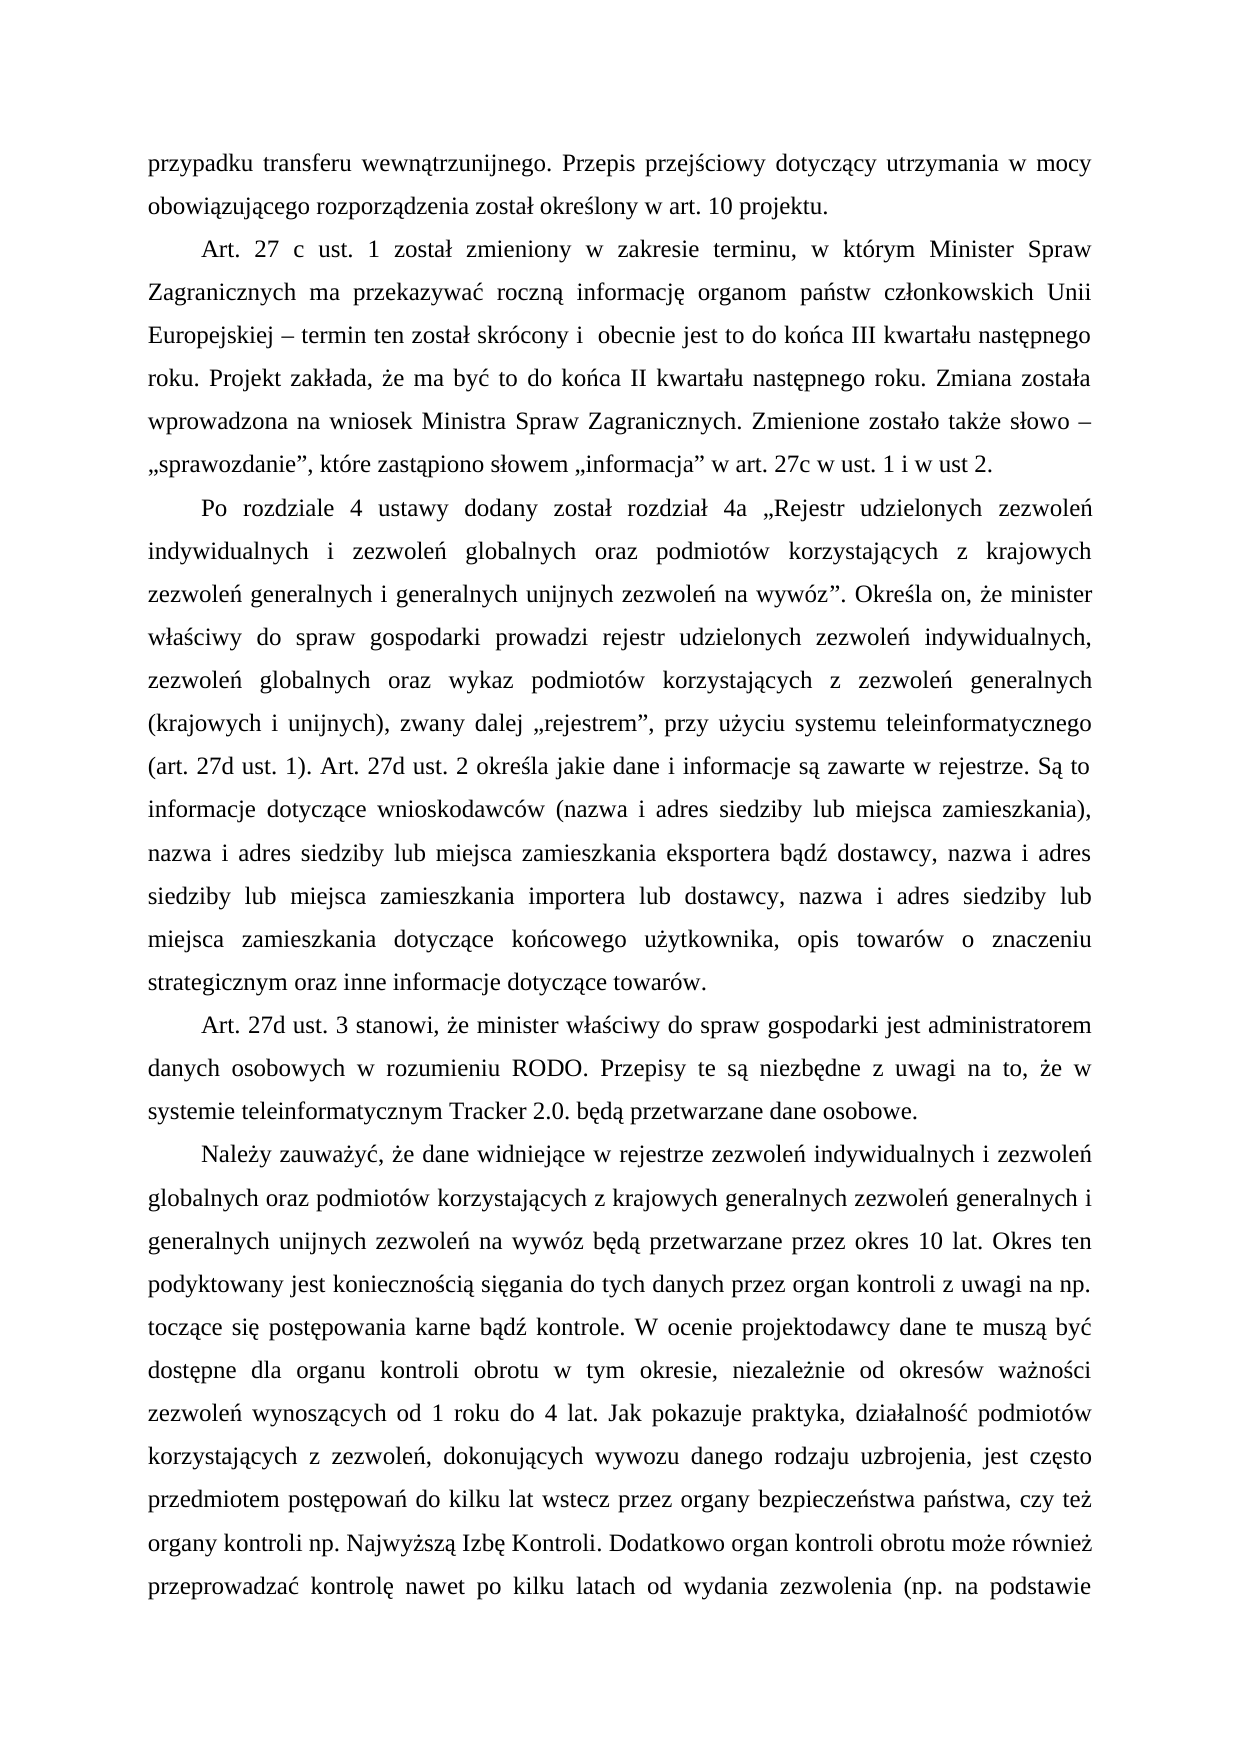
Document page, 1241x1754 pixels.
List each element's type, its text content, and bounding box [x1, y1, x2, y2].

text Po rozdziale 4 ustawy dodany został rozdział 4a „Rejestr udzielonych zezwoleń indywidualnych i zezwoleń globalnych oraz podmiotów korzystających z krajowych zezwoleń generalnych i generalnych unijnych zezwoleń na wywóz”. Określa on, że minister właściwy do spraw gospodarki prowadzi rejestr udzielonych zezwoleń indywidualnych, zezwoleń globalnych oraz wykaz podmiotów korzystających z zezwoleń generalnych (krajowych i unijnych), zwany dalej „rejestrem”, przy użyciu systemu teleinformatycznego (art. 27d ust. 1). Art. 27d ust. 2 określa jakie dane i informacje są zawarte w rejestrze. Są to informacje dotyczące wnioskodawców (nazwa i adres siedziby lub miejsca zamieszkania), nazwa i adres siedziby lub miejsca zamieszkania eksportera bądź dostawcy, nazwa i adres siedziby lub miejsca zamieszkania importera lub dostawcy, nazwa i adres siedziby lub miejsca zamieszkania dotyczące końcowego użytkownika, opis towarów o znaczeniu strategicznym oraz inne informacje dotyczące towarów. [148, 493, 1093, 996]
text Art. 27d ust. 3 stanowi, że minister właściwy do spraw gospodarki jest administratorem danych osobowych w rozumieniu RODO. Przepisy te są niezbędne z uwagi na to, że w systemie teleinformatycznym Tracker 2.0. będą przetwarzane dane osobowe. [148, 1010, 1093, 1125]
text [148, 148, 1093, 219]
text Art. 27 c ust. 1 został zmieniony w zakresie terminu, w którym Minister Spraw Zagranicznych ma przekazywać roczną informację organom państw członkowskich Unii Europejskiej – termin ten został skrócony i obecnie jest to do końca III kwartału następnego roku. Projekt zakłada, że ma być to do końca II kwartału następnego roku. Zmiana została wprowadzona na wniosek Ministra Spraw Zagranicznych. Zmienione zostało także słowo – „sprawozdanie”, które zastąpiono słowem „informacja” w art. 27c w ust. 1 i w ust 2. [148, 234, 1093, 478]
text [148, 1139, 1093, 1599]
